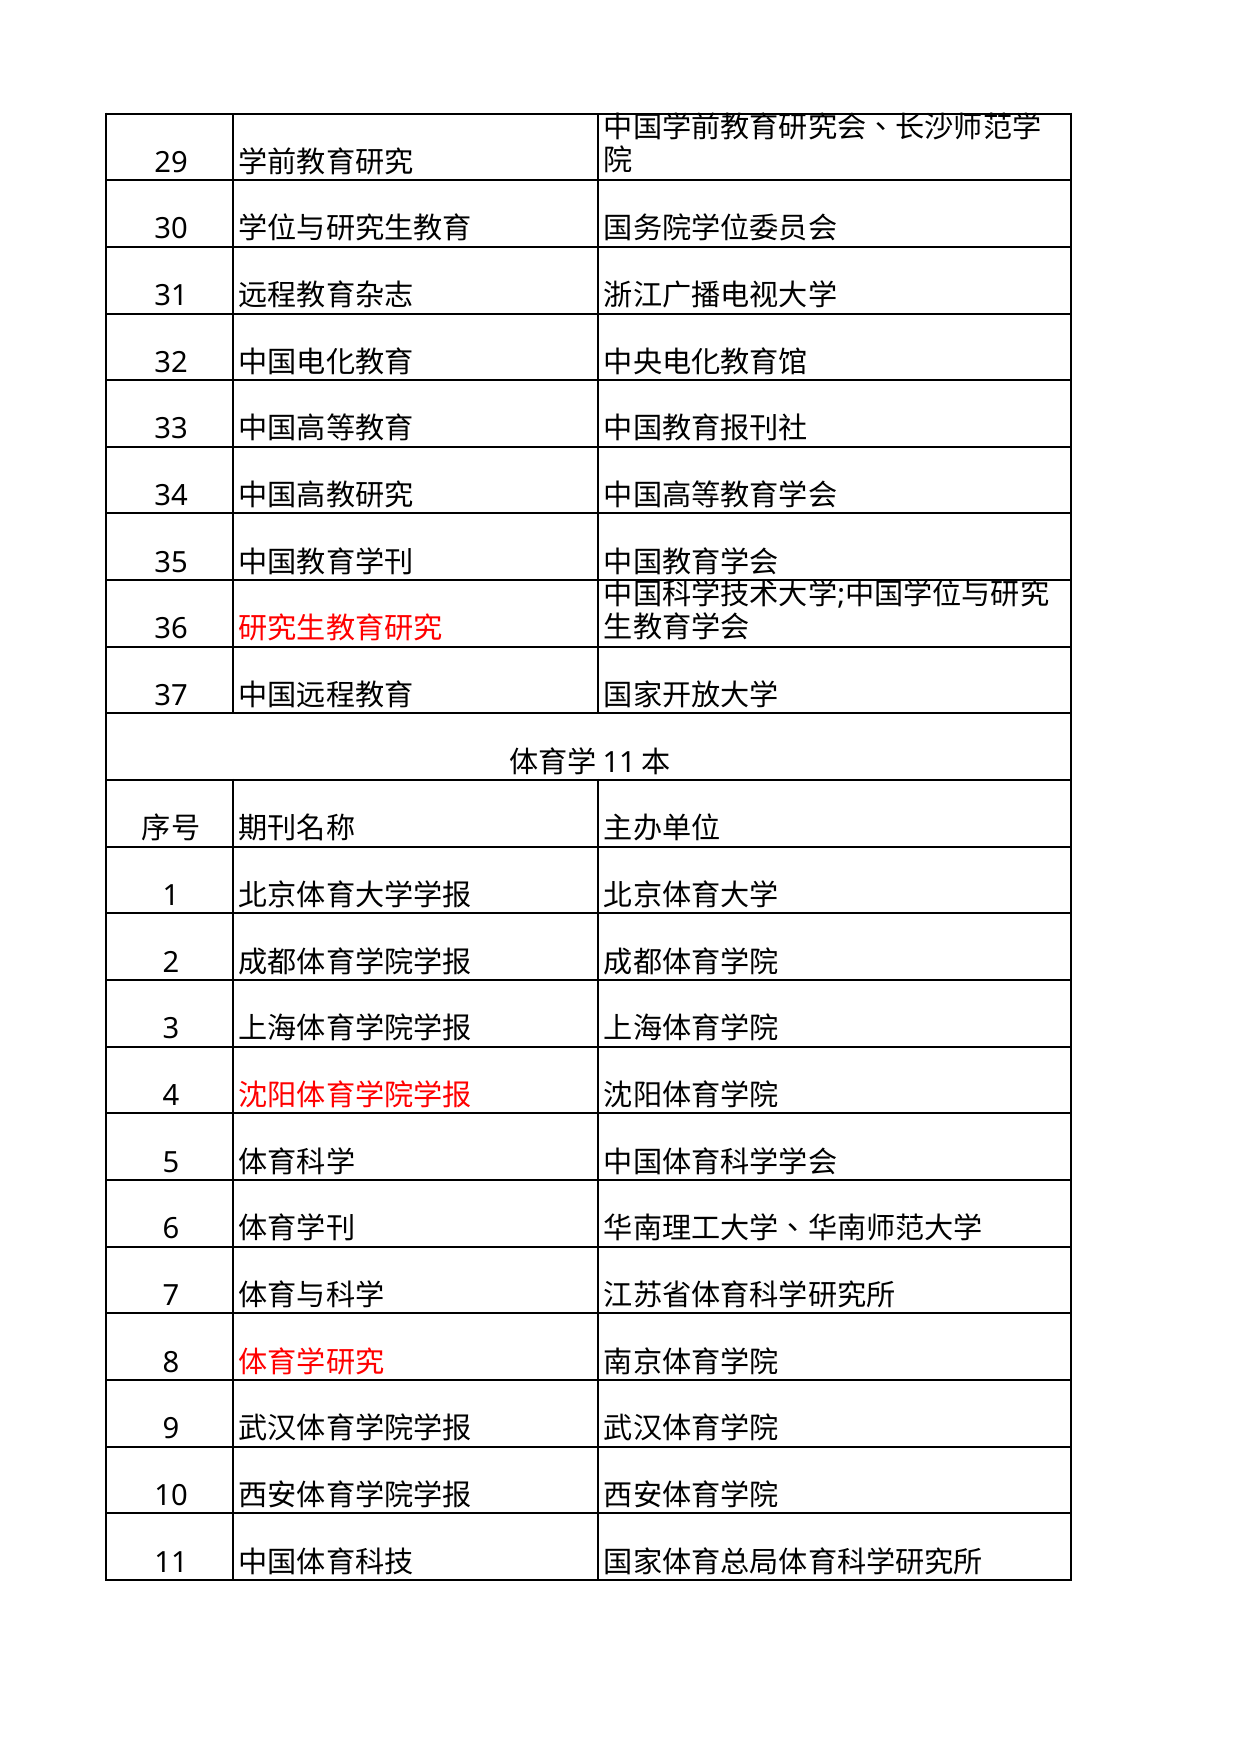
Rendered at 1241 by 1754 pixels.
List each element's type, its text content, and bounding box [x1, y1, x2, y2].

table_cell 34 [107, 448, 232, 512]
table_cell 研究生教育研究 [234, 581, 597, 646]
table_cell 江苏省体育科学研究所 [599, 1248, 1070, 1312]
table_cell 11 [107, 1514, 232, 1579]
table_cell 中国教育学刊 [234, 514, 597, 579]
table_cell 远程教育杂志 [234, 248, 597, 312]
table_cell 成都体育学院 [599, 914, 1070, 979]
table_cell 2 [107, 914, 232, 979]
table_cell 中国科学技术大学;中国学位与研究 生教育学会 [599, 581, 1070, 646]
table_cell 北京体育大学学报 [234, 848, 597, 912]
table_header 学前教育研究 [234, 115, 597, 179]
table_cell 沈阳体育学院 [599, 1048, 1070, 1112]
table_cell 36 [107, 581, 232, 646]
table_cell 1 [107, 848, 232, 912]
table_cell 武汉体育学院 [599, 1381, 1070, 1446]
table_cell 南京体育学院 [599, 1314, 1070, 1379]
table_cell 中国电化教育 [234, 315, 597, 379]
table_cell 成都体育学院学报 [234, 914, 597, 979]
table_cell 体育与科学 [234, 1248, 597, 1312]
table_cell 中国高等教育 [234, 381, 597, 446]
table_cell 序号 [107, 781, 232, 846]
table_cell 中国教育学会 [599, 514, 1070, 579]
table_cell 体育学11本 [107, 714, 1070, 779]
table_cell 9 [107, 1381, 232, 1446]
table_cell 国家开放大学 [599, 648, 1070, 712]
table_cell 7 [107, 1248, 232, 1312]
table_cell 体育学刊 [234, 1181, 597, 1246]
table_cell 中国体育科学学会 [599, 1114, 1070, 1179]
table_cell 中央电化教育馆 [599, 315, 1070, 379]
table_cell 4 [107, 1048, 232, 1112]
table_cell 中国高教研究 [234, 448, 597, 512]
table_cell 31 [107, 248, 232, 312]
table_cell 体育科学 [234, 1114, 597, 1179]
table_cell 8 [107, 1314, 232, 1379]
table_cell 35 [107, 514, 232, 579]
table_cell 国家体育总局体育科学研究所 [599, 1514, 1070, 1579]
table_cell 中国远程教育 [234, 648, 597, 712]
table_cell 中国教育报刊社 [599, 381, 1070, 446]
table_cell 中国高等教育学会 [599, 448, 1070, 512]
table_header 29 [107, 115, 232, 179]
table_cell 武汉体育学院学报 [234, 1381, 597, 1446]
table_cell 3 [107, 981, 232, 1046]
table_cell 上海体育学院 [599, 981, 1070, 1046]
table_header 中国学前教育研究会、长沙师范学 院 [599, 115, 1070, 179]
table_cell 6 [107, 1181, 232, 1246]
table_cell 主办单位 [599, 781, 1070, 846]
table_cell 中国体育科技 [234, 1514, 597, 1579]
table_cell 32 [107, 315, 232, 379]
table_cell 37 [107, 648, 232, 712]
table_cell 5 [107, 1114, 232, 1179]
table_cell 33 [107, 381, 232, 446]
table_cell 北京体育大学 [599, 848, 1070, 912]
table_cell 华南理工大学、华南师范大学 [599, 1181, 1070, 1246]
table_cell 浙江广播电视大学 [599, 248, 1070, 312]
table_cell 上海体育学院学报 [234, 981, 597, 1046]
table_cell 沈阳体育学院学报 [234, 1048, 597, 1112]
table_cell 学位与研究生教育 [234, 181, 597, 246]
table_cell 10 [107, 1448, 232, 1512]
table_cell 30 [107, 181, 232, 246]
table_cell 西安体育学院学报 [234, 1448, 597, 1512]
table_cell 期刊名称 [234, 781, 597, 846]
table_cell 体育学研究 [234, 1314, 597, 1379]
table_cell 国务院学位委员会 [599, 181, 1070, 246]
table_cell 西安体育学院 [599, 1448, 1070, 1512]
